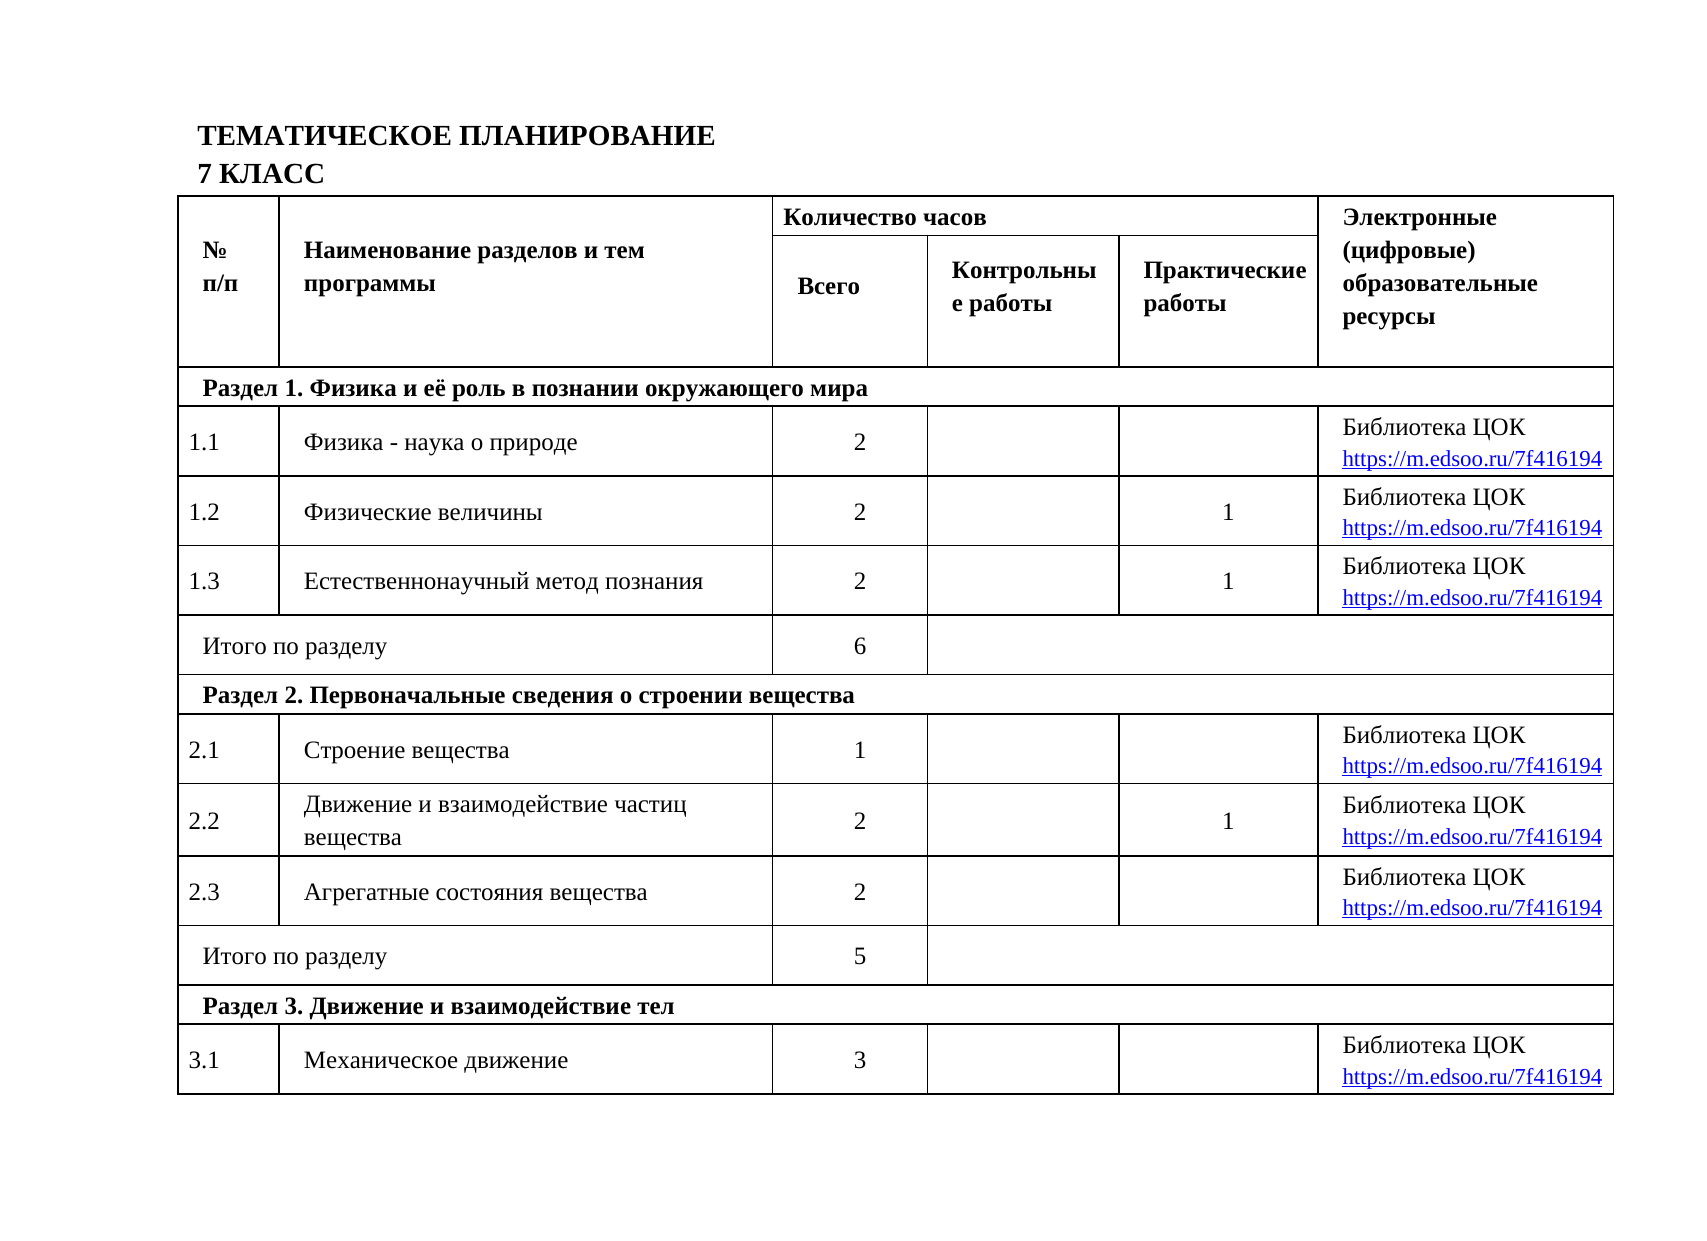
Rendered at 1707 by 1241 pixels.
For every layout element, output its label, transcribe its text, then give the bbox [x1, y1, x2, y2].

table_cell 2 [773, 407, 927, 475]
table_cell [1120, 857, 1317, 924]
table_cell [928, 477, 1118, 544]
table_cell [928, 715, 1118, 782]
table_cell 1 [1120, 546, 1317, 614]
table_cell 2 [773, 857, 927, 924]
table_cell 1 [1120, 784, 1317, 855]
table_cell Итого по разделу [179, 616, 772, 673]
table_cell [1319, 857, 1613, 924]
table_cell Итого по разделу [179, 926, 772, 984]
table_cell Библиотека ЦОК https://m.edsoo.ru/7f416194 [1319, 546, 1613, 614]
table_cell 1.2 [179, 477, 278, 544]
table_cell [1120, 407, 1317, 475]
table_header Количество часов [773, 197, 1317, 234]
table_cell Библиотека ЦОК https://m.edsoo.ru/7f416194 [1319, 784, 1613, 855]
table_cell 2.3 [179, 857, 278, 924]
table_cell 2.2 [179, 784, 278, 855]
table_cell 2 [773, 477, 927, 544]
table_cell Раздел 3. Движение и взаимодействие тел [179, 986, 1613, 1023]
table_cell [928, 616, 1613, 673]
text ТЕМАТИЧЕСКОЕ ПЛАНИРОВАНИЕ [190, 118, 1618, 152]
table_cell [928, 857, 1118, 924]
table_cell [928, 926, 1613, 984]
table_cell Всего [773, 236, 927, 366]
table_cell [928, 407, 1118, 475]
table_cell [928, 1025, 1118, 1093]
table_cell Библиотека ЦОК https://m.edsoo.ru/7f416194 [1319, 407, 1613, 475]
table_cell 1.3 [179, 546, 278, 614]
table_cell Движение и взаимодействие частиц вещества [280, 784, 772, 855]
table_cell 6 [773, 616, 927, 673]
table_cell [1319, 1025, 1613, 1093]
table_cell Естественнонаучный метод познания [280, 546, 772, 614]
table_cell Физические величины [280, 477, 772, 544]
table_cell [1120, 715, 1317, 782]
table_cell 2 [773, 784, 927, 855]
table_header Наименование разделов и тем программы [280, 197, 772, 366]
table_cell [928, 784, 1118, 855]
table_cell 5 [773, 926, 927, 984]
table_cell Библиотека ЦОК https://m.edsoo.ru/7f416194 [1319, 715, 1613, 782]
table_header № п/п [179, 197, 278, 366]
table_cell Строение вещества [280, 715, 772, 782]
table_cell Механическое движение [280, 1025, 772, 1093]
table_cell Контрольные работы [928, 236, 1118, 366]
table_cell 1 [1120, 477, 1317, 544]
table_cell Библиотека ЦОК https://m.edsoo.ru/7f416194 [1319, 477, 1613, 544]
table_cell Раздел 2. Первоначальные сведения о строении вещества [179, 675, 1613, 713]
table_cell [928, 546, 1118, 614]
table_cell 3 [773, 1025, 927, 1093]
table_cell Агрегатные состояния вещества [280, 857, 772, 924]
table_cell 1 [773, 715, 927, 782]
table_cell 1.1 [179, 407, 278, 475]
table_cell 2 [773, 546, 927, 614]
table_cell 2.1 [179, 715, 278, 782]
table_cell Практические работы [1120, 236, 1317, 366]
table_cell 3.1 [179, 1025, 278, 1093]
text 7 КЛАСС [190, 157, 1618, 190]
table_cell [1120, 1025, 1317, 1093]
table_header Электронные (цифровые) образовательные ресурсы [1319, 197, 1613, 366]
table_cell Физика - наука о природе [280, 407, 772, 475]
table_cell Раздел 1. Физика и её роль в познании окружающего мира [179, 368, 1613, 405]
